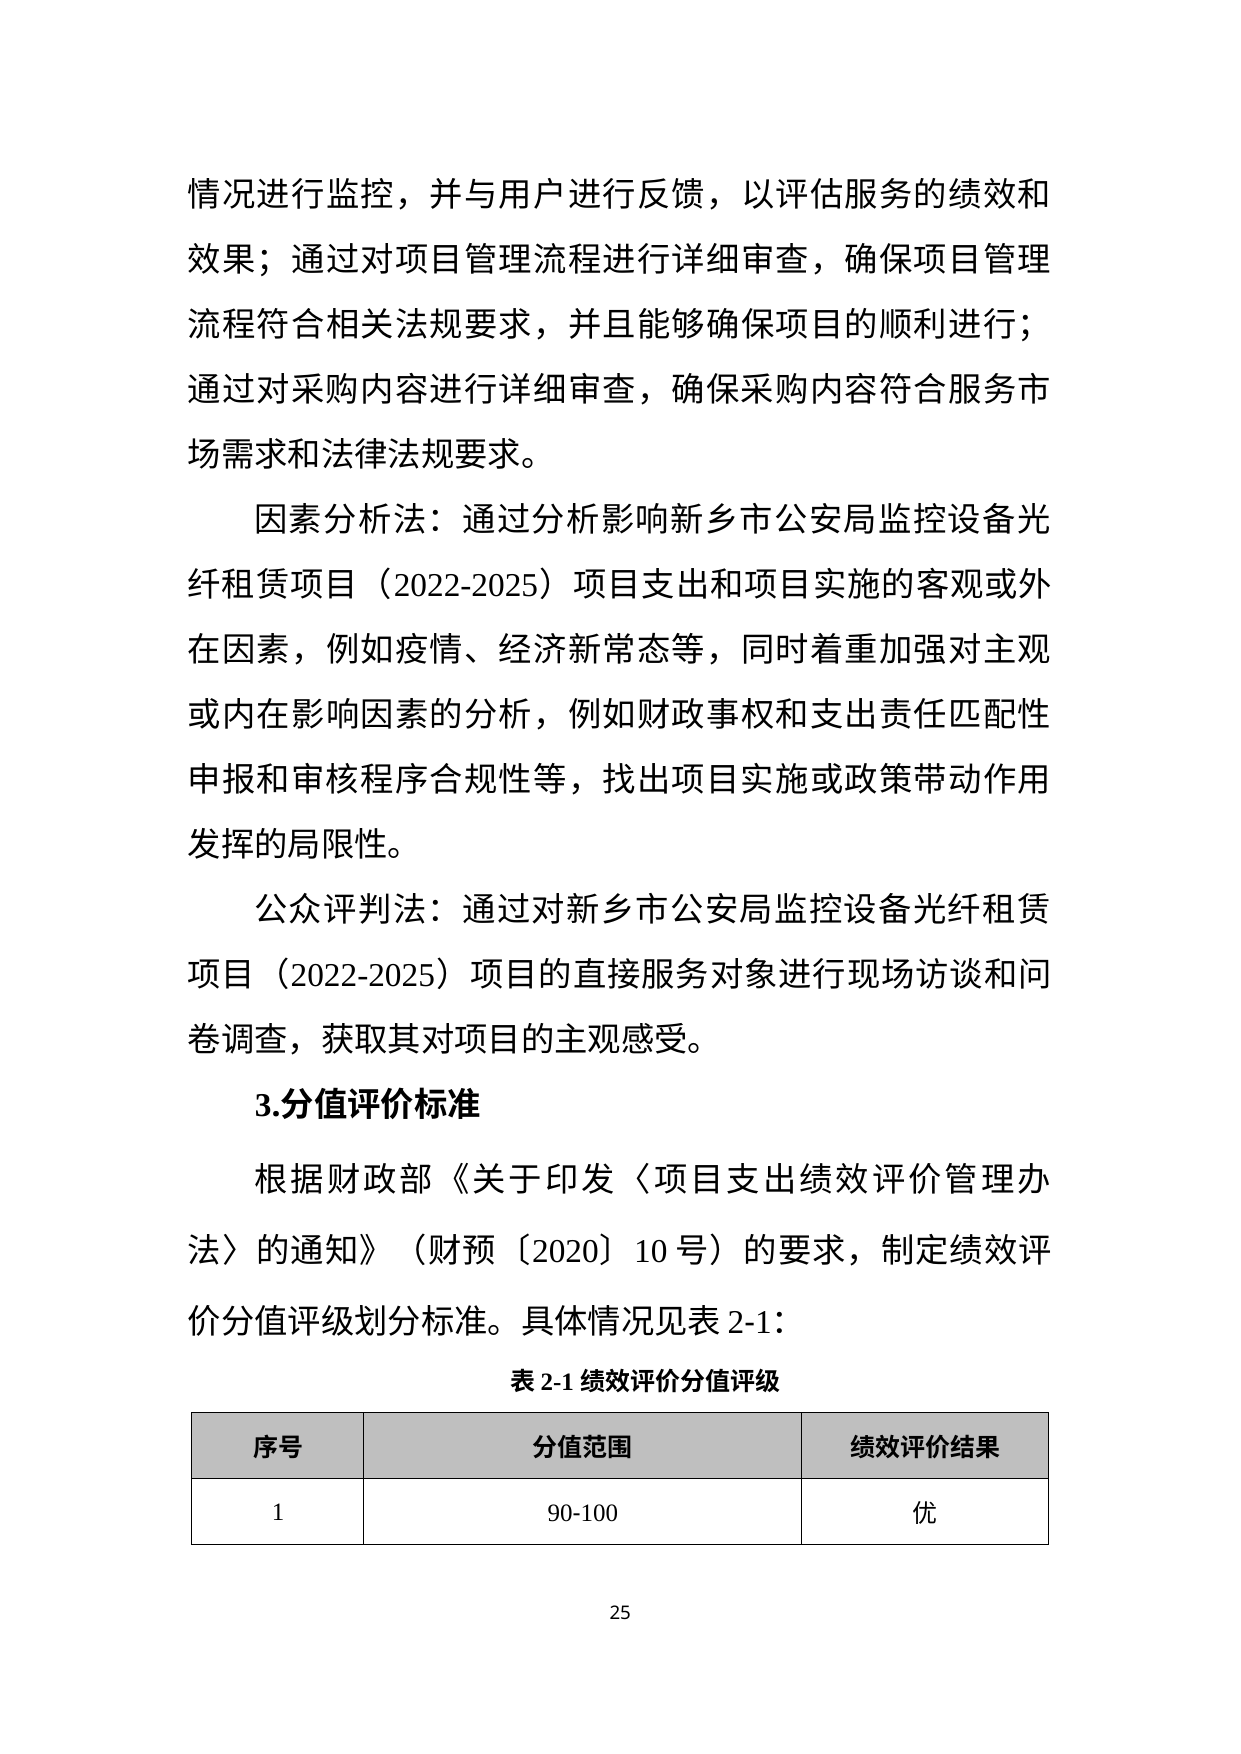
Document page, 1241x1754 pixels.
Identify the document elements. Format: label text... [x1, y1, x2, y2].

table_cell 1 [192, 1479, 363, 1544]
text 因素分析法：通过分析影响新乡市公安局监控设备光纤租赁项目（2022-2025）项目支出和项目实施的客观或外在因素，例如疫情、经济新常态等，同时着重加强对主观或内在影响因素的分析，例如财政事权和支出责任匹配性、申报和审核程序合规性等，找出项目实施或政策带动作用发挥的局限性。 [187, 485, 1053, 875]
table_header 分值范围 [364, 1413, 801, 1478]
table_header 绩效评价结果 [802, 1413, 1048, 1478]
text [187, 160, 1053, 485]
text 表2-1 绩效评价分值评级 [187, 1347, 1053, 1412]
table_cell 优 [802, 1479, 1048, 1544]
text 3.分值评价标准 [187, 1070, 1053, 1135]
table_cell 90-100 [364, 1479, 801, 1544]
text 根据财政部《关于印发〈项目支出绩效评价管理办法〉的通知》（财预〔2020〕10号）的要求，制定绩效评价分值评级划分标准。具体情况见表2-1： [187, 1135, 1053, 1347]
text 公众评判法：通过对新乡市公安局监控设备光纤租赁项目（2022-2025）项目的直接服务对象进行现场访谈和问卷调查，获取其对项目的主观感受。 [187, 875, 1053, 1070]
table_header 序号 [192, 1413, 363, 1478]
